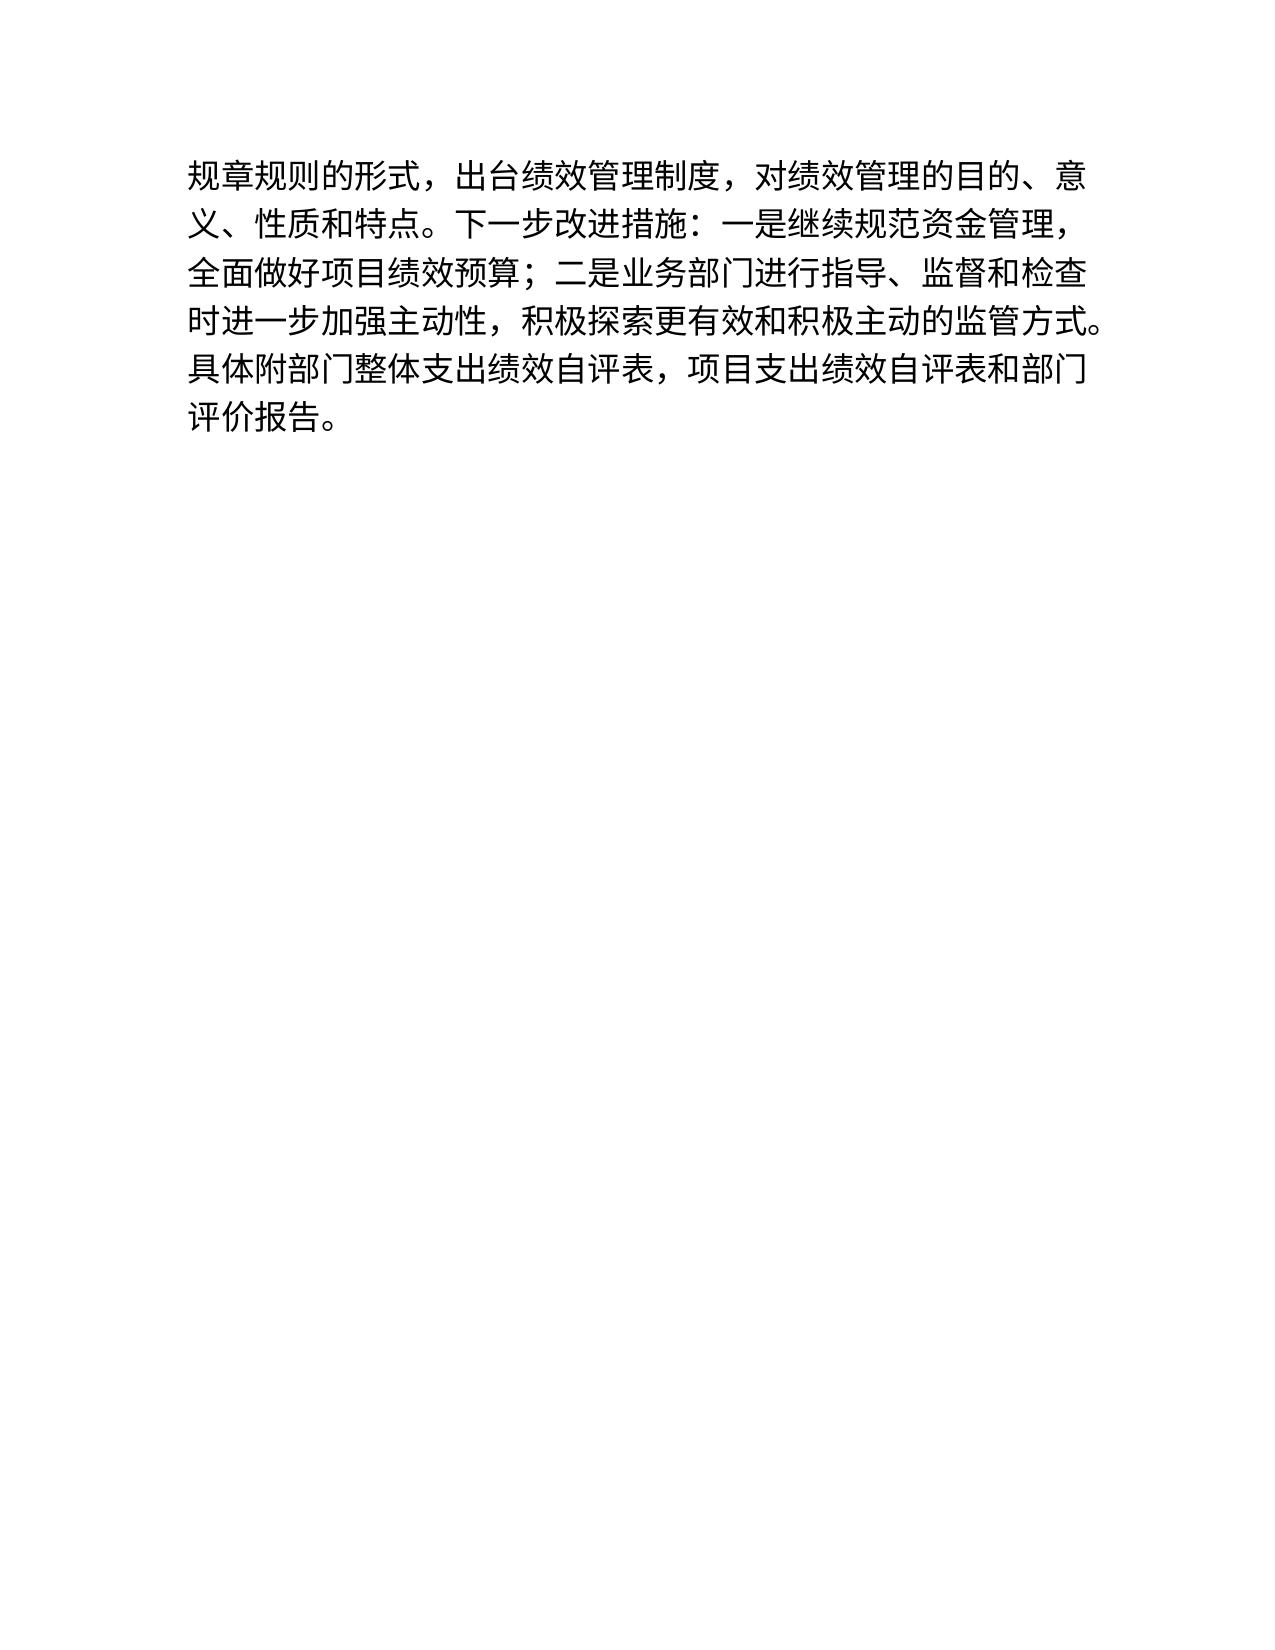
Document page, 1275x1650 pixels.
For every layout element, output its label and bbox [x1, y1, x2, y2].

text [187, 150, 1087, 439]
